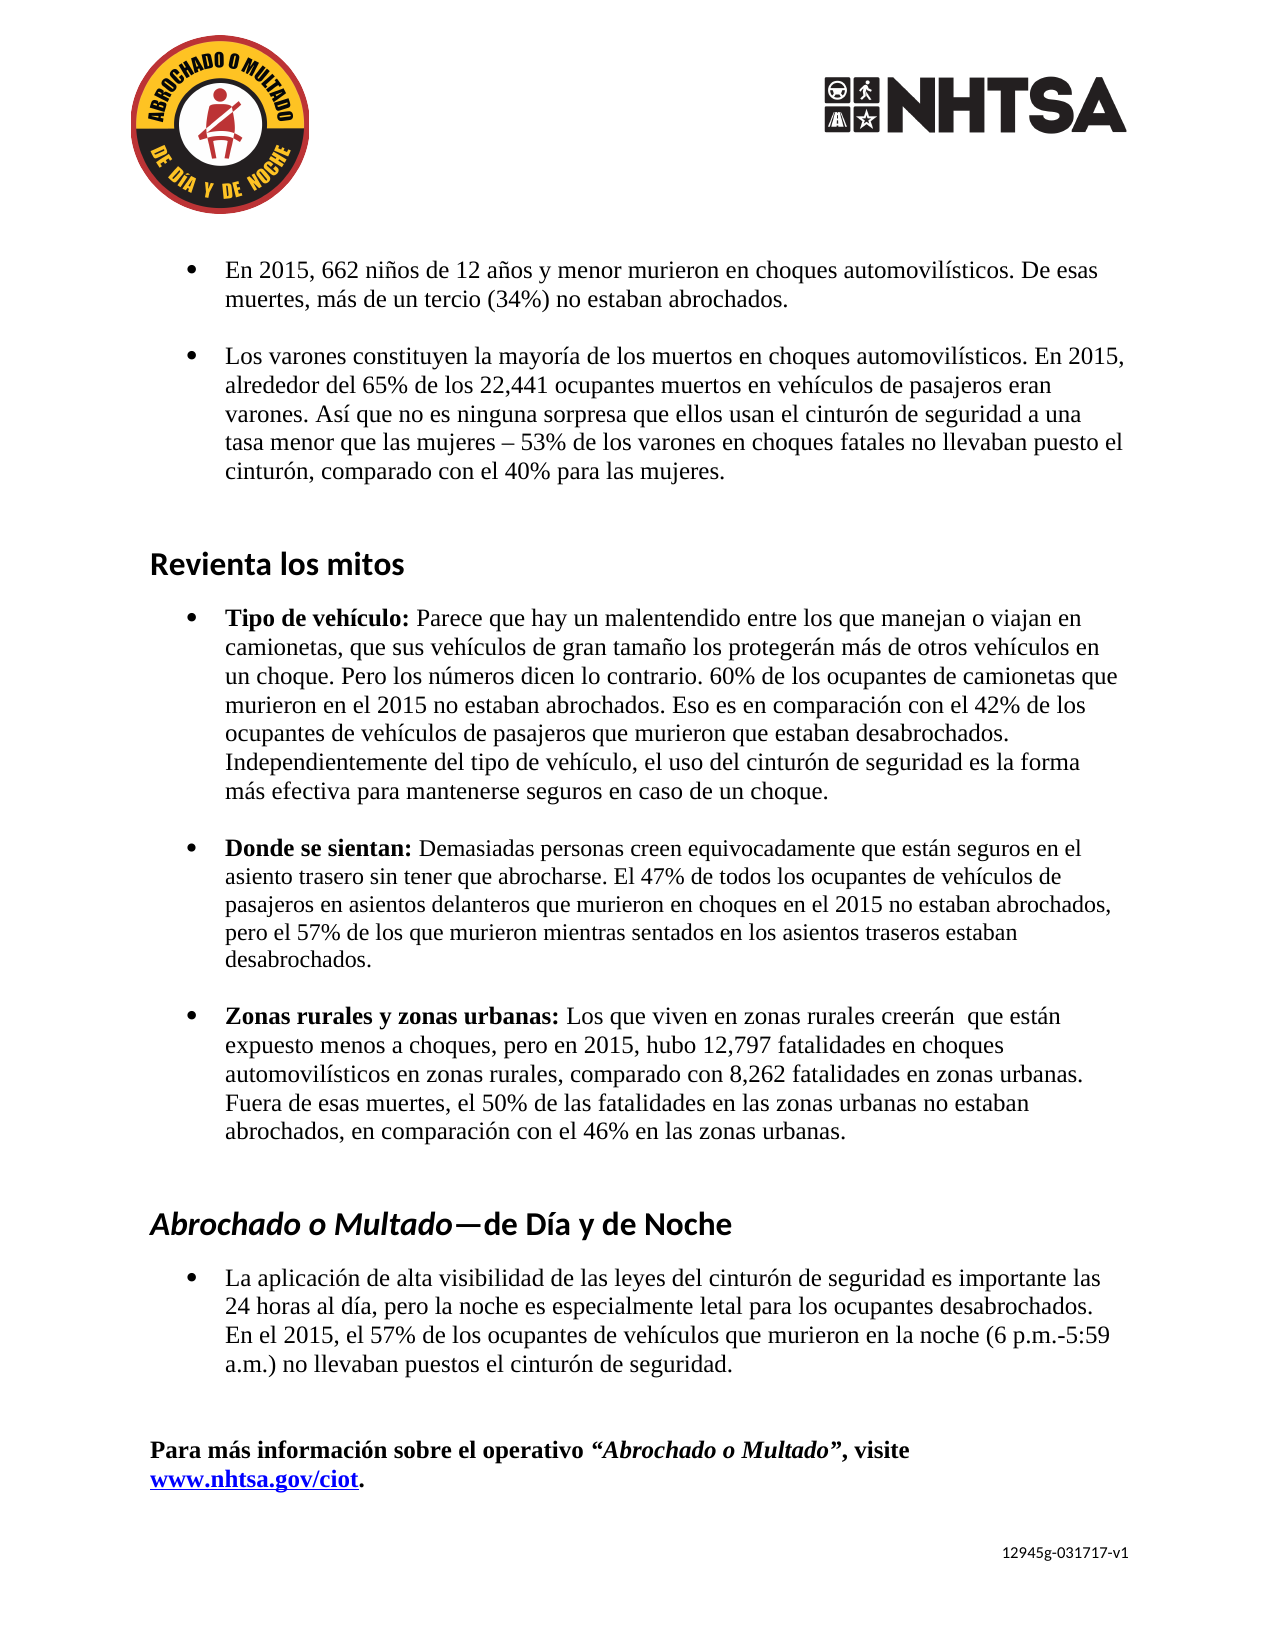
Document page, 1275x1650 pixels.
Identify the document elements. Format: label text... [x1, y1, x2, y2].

list La aplicación de alta visibilidad de las leyes del cinturón de seguridad es importante las 24 horas al día, pero la noche es especialmente letal para los ocupantes desabrochados. En el 2015, el 57% de los ocupantes de vehículos que murieron en la noche (6 p.m.-5:59 a.m.) no llevaban puestos el cinturón de seguridad. [187, 1263, 1125, 1378]
list Donde se sientan: Demasiadas personas creen equivocadamente que están seguros en el asiento trasero sin tener que abrocharse. El 47% de todos los ocupantes de vehículos de pasajeros en asientos delanteros que murieron en choques en el 2015 no estaban abrochados, pero el 57% de los que murieron mientras sentados en los asientos traseros estaban desabrochados. [187, 833, 1125, 973]
picture [131, 35, 309, 214]
text Para más información sobre el operativo “Abrochado o Multado”, visite www.nhtsa.gov/ciot. [150, 1435, 1125, 1493]
list Los varones constituyen la mayoría de los muertos en choques automovilísticos. En 2015, alrededor del 65% de los 22,441 ocupantes muertos en vehículos de pasajeros eran varones. Así que no es ninguna sorpresa que ellos usan el cinturón de seguridad a una tasa menor que las mujeres – 53% de los varones en choques fatales no llevaban puesto el cinturón, comparado con el 40% para las mujeres. [187, 341, 1125, 485]
picture [823, 14, 1133, 196]
list Tipo de vehículo: Parece que hay un malentendido entre los que manejan o viajan en camionetas, que sus vehículos de gran tamaño los protegerán más de otros vehículos en un choque. Pero los números dicen lo contrario. 60% de los ocupantes de camionetas que murieron en el 2015 no estaban abrochados. Eso es en comparación con el 42% de los ocupantes de vehículos de pasajeros que murieron que estaban desabrochados. Independientemente del tipo de vehículo, el uso del cinturón de seguridad es la forma más efectiva para mantenerse seguros en caso de un choque. [187, 603, 1125, 805]
text Abrochado o Multado—de Día y de Noche [150, 1203, 1125, 1243]
list Zonas rurales y zonas urbanas: Los que viven en zonas rurales creerán que están expuesto menos a choques, pero en 2015, hubo 12,797 fatalidades en choques automovilísticos en zonas rurales, comparado con 8,262 fatalidades en zonas urbanas. Fuera de esas muertes, el 50% de las fatalidades en las zonas urbanas no estaban abrochados, en comparación con el 46% en las zonas urbanas. [187, 1001, 1125, 1145]
list En 2015, 662 niños de 12 años y menor murieron en choques automovilísticos. De esas muertes, más de un tercio (34%) no estaban abrochados. [187, 255, 1125, 312]
text Revienta los mitos [150, 542, 1125, 583]
